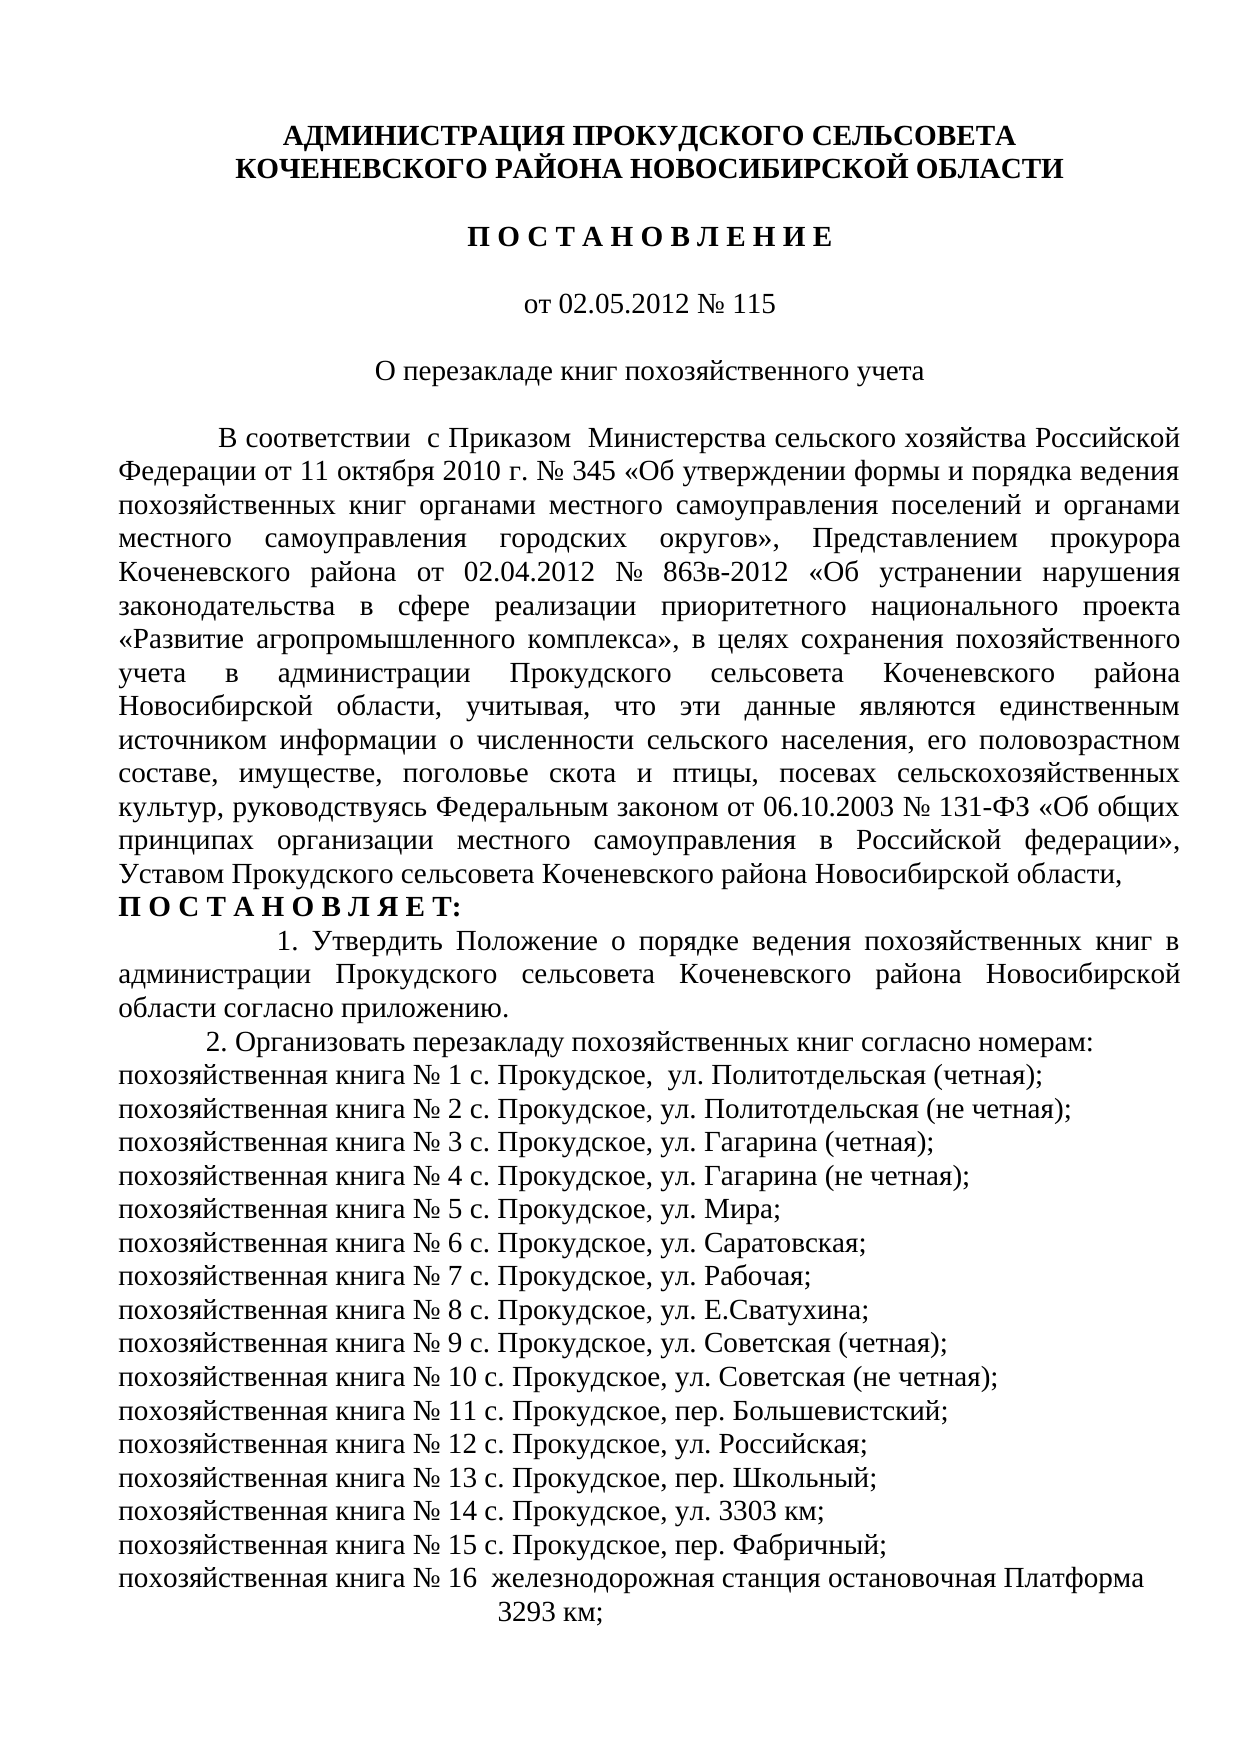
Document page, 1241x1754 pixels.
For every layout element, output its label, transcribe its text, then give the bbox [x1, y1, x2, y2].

text П О С Т А Н О В Л Е Н И Е [118, 219, 1181, 252]
text КОЧЕНЕВСКОГО РАЙОНА НОВОСИБИРСКОЙ ОБЛАСТИ [118, 152, 1181, 185]
text 2. Организовать перезакладу похозяйственных книг согласно номерам: [118, 1024, 1181, 1057]
text похозяйственная книга № 5 с. Прокудское, ул. Мира; [118, 1191, 1181, 1225]
text похозяйственная книга № 3 с. Прокудское, ул. Гагарина (четная); [118, 1124, 1181, 1158]
text похозяйственная книга № 2 с. Прокудское, ул. Политотдельская (не четная); [118, 1091, 1181, 1124]
text похозяйственная книга № 12 с. Прокудское, ул. Российская; [118, 1426, 1181, 1460]
text О перезакладе книг похозяйственного учета [118, 353, 1181, 386]
text от 02.05.2012 № 115 [118, 286, 1181, 319]
text похозяйственная книга № 6 с. Прокудское, ул. Саратовская; [118, 1225, 1181, 1258]
text похозяйственная книга № 14 с. Прокудское, ул. 3303 км; [118, 1493, 1181, 1527]
text похозяйственная книга № 8 с. Прокудское, ул. Е.Сватухина; [118, 1292, 1181, 1326]
text похозяйственная книга № 10 с. Прокудское, ул. Советская (не четная); [118, 1359, 1181, 1393]
text 1. Утвердить Положение о порядке ведения похозяйственных книг в администрации Прокудского сельсовета Коченевского района Новосибирской области согласно приложению. [118, 923, 1181, 1024]
text П О С Т А Н О В Л Я Е Т: [118, 889, 1181, 923]
text В соответствии с Приказом Министерства сельского хозяйства Российской Федерации от 11 октября 2010 г. № 345 «Об утверждении формы и порядка ведения похозяйственных книг органами местного самоуправления поселений и органами местного самоуправления городских округов», Представлением прокурора Коченевского района от 02.04.2012 № 863в-2012 «Об устранении нарушения законодательства в сфере реализации приоритетного национального проекта «Развитие агропромышленного комплекса», в целях сохранения похозяйственного учета в администрации Прокудского сельсовета Коченевского района Новосибирской области, учитывая, что эти данные являются единственным источником информации о численности сельского населения, его половозрастном составе, имуществе, поголовье скота и птицы, посевах сельскохозяйственных культур, руководствуясь Федеральным законом от 06.10.2003 № 131-ФЗ «Об общих принципах организации местного самоуправления в Российской федерации», Уставом Прокудского сельсовета Коченевского района Новосибирской области, [118, 420, 1181, 889]
text похозяйственная книга № 4 с. Прокудское, ул. Гагарина (не четная); [118, 1158, 1181, 1191]
text похозяйственная книга № 11 с. Прокудское, пер. Большевистский; [118, 1393, 1181, 1426]
text АДМИНИСТРАЦИЯ ПРОКУДСКОГО СЕЛЬСОВЕТА [118, 118, 1181, 152]
text похозяйственная книга № 1 с. Прокудское, ул. Политотдельская (четная); [118, 1057, 1181, 1091]
text похозяйственная книга № 7 с. Прокудское, ул. Рабочая; [118, 1258, 1181, 1292]
text похозяйственная книга № 13 с. Прокудское, пер. Школьный; [118, 1460, 1181, 1493]
text похозяйственная книга № 9 с. Прокудское, ул. Советская (четная); [118, 1326, 1181, 1359]
text похозяйственная книга № 15 с. Прокудское, пер. Фабричный; [118, 1527, 1181, 1560]
text похозяйственная книга № 16 железнодорожная станция остановочная Платформа [118, 1560, 1181, 1594]
text 3293 км; [118, 1594, 1181, 1627]
